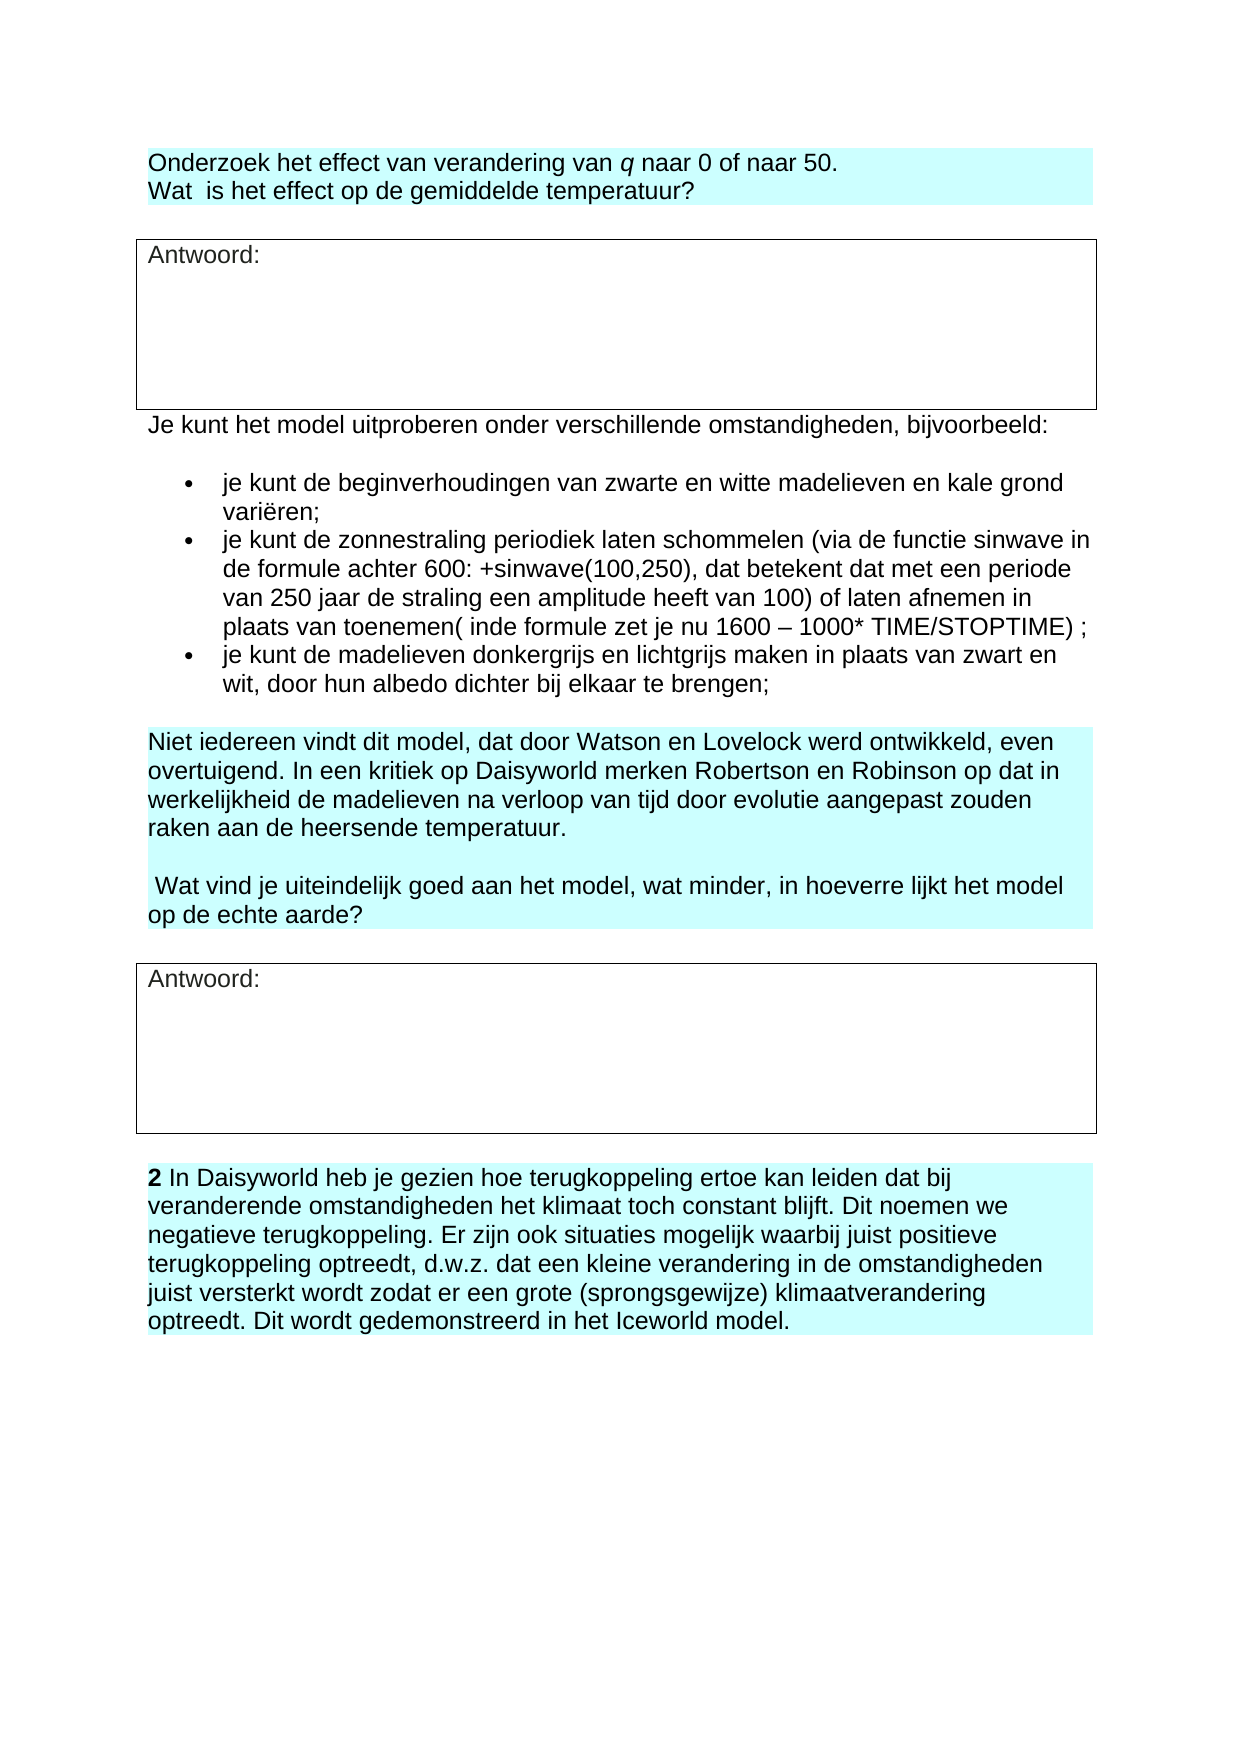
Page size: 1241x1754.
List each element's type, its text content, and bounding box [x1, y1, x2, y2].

table_header Antwoord: [137, 240, 1096, 409]
list je kunt de madelieven donkergrijs en lichtgrijs maken in plaats van zwart en wit, door hun albedo dichter bij elkaar te brengen; [185, 641, 1093, 698]
text Je kunt het model uitproberen onder verschillende omstandigheden, bijvoorbeeld: [148, 410, 1093, 439]
text Niet iedereen vindt dit model, dat door Watson en Lovelock werd ontwikkeld, even overtuigend. In een kritiek op Daisyworld merken Robertson en Robinson op dat in werkelijkheid de madelieven na verloop van tijd door evolutie aangepast zouden raken aan de heersende temperatuur. [148, 727, 1093, 842]
text Wat is het effect op de gemiddelde temperatuur? [148, 176, 1093, 205]
list je kunt de beginverhoudingen van zwarte en witte madelieven en kale grond variëren; [185, 468, 1093, 526]
text Wat vind je uiteindelijk goed aan het model, wat minder, in hoeverre lijkt het model op de echte aarde? [148, 871, 1093, 929]
table_header Antwoord: [137, 964, 1096, 1133]
text Onderzoek het effect van verandering van q naar 0 of naar 50. [148, 148, 1093, 176]
list je kunt de zonnestraling periodiek laten schommelen (via de functie sinwave in de formule achter 600: +sinwave(100,250), dat betekent dat met een periode van 250 jaar de straling een amplitude heeft van 100) of laten afnemen in plaats van toenemen( inde formule zet je nu 1600 – 1000* TIME/STOPTIME) ; [185, 526, 1093, 641]
text 2 In Daisyworld heb je gezien hoe terugkoppeling ertoe kan leiden dat bij veranderende omstandigheden het klimaat toch constant blijft. Dit noemen we negatieve terugkoppeling. Er zijn ook situaties mogelijk waarbij juist positieve terugkoppeling optreedt, d.w.z. dat een kleine verandering in de omstandigheden juist versterkt wordt zodat er een grote (sprongsgewijze) klimaatverandering optreedt. Dit wordt gedemonstreerd in het Iceworld model. [148, 1163, 1093, 1335]
